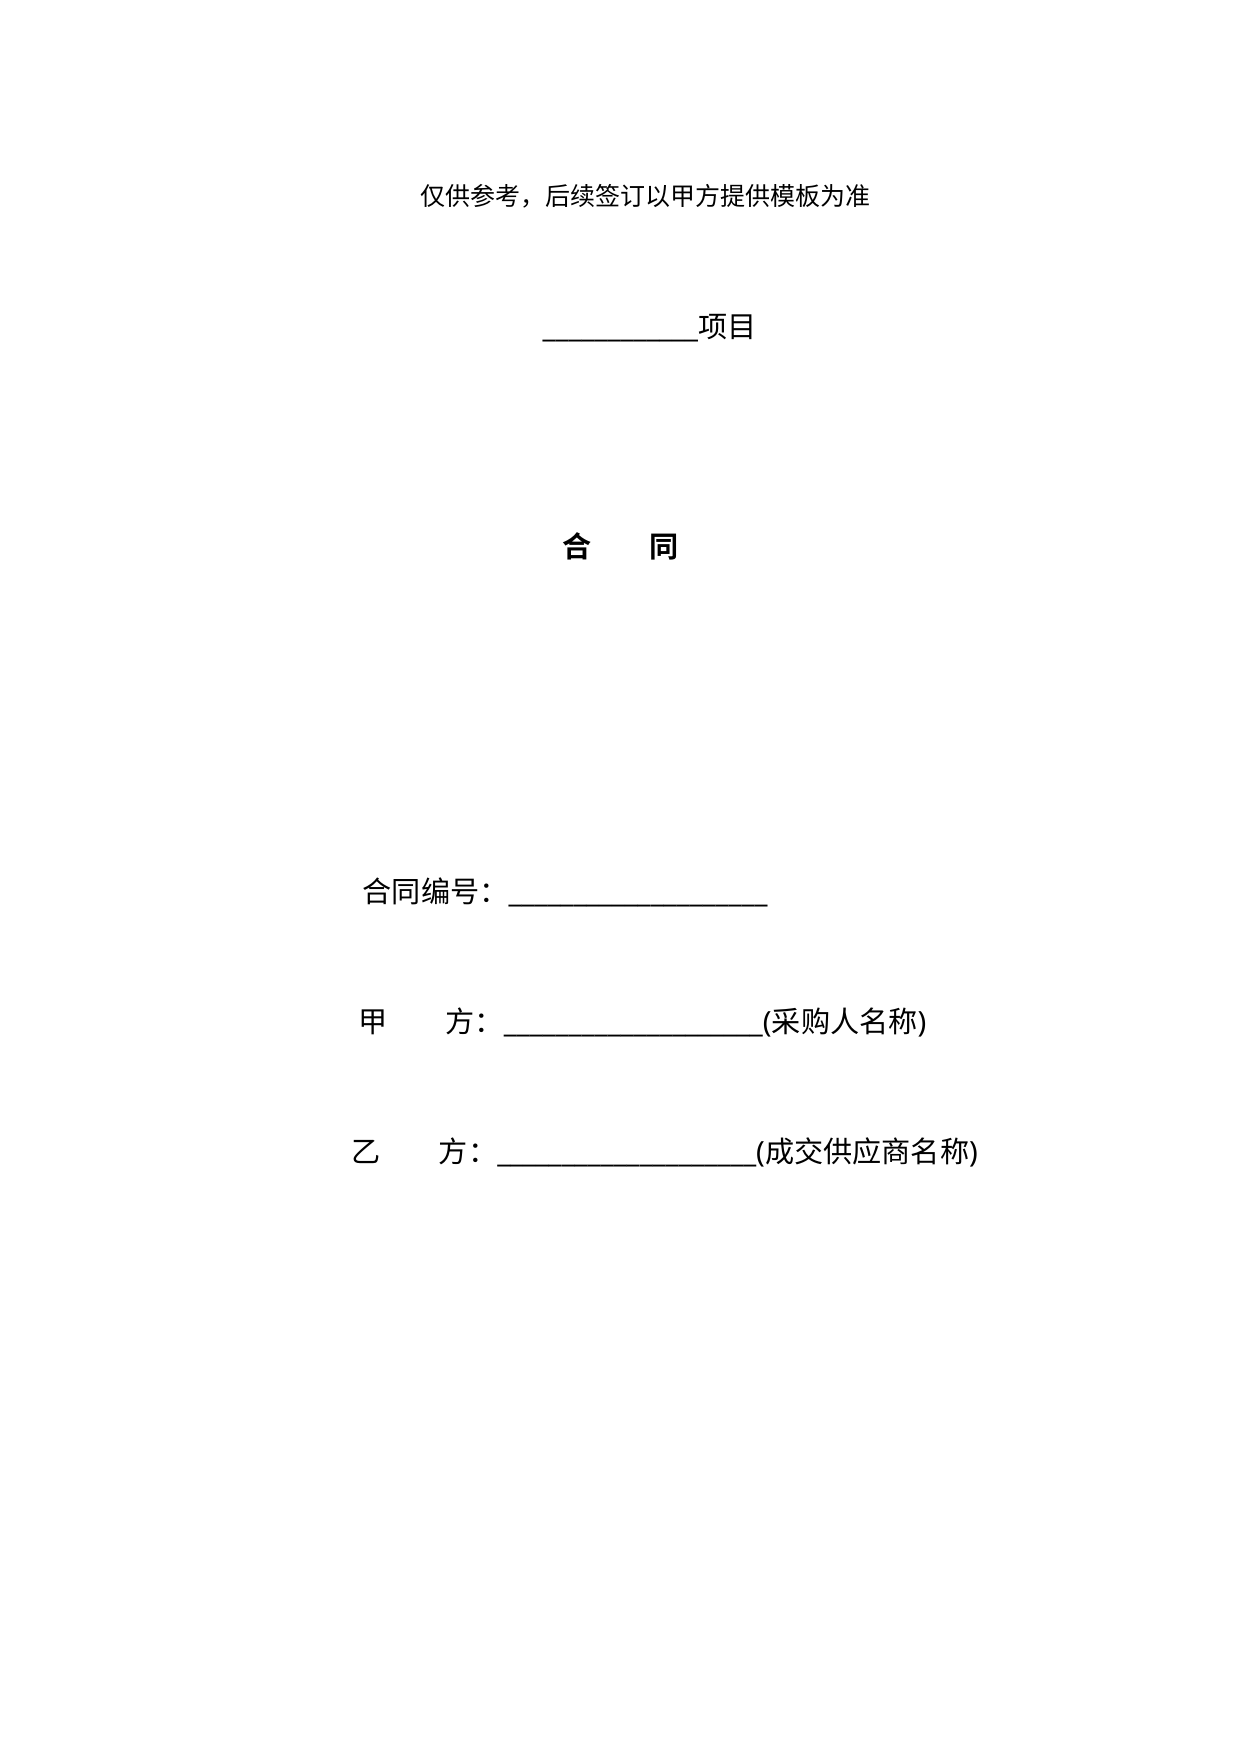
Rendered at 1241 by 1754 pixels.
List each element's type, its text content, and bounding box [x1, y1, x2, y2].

text 乙 方：____________________(成交供应商名称) [187, 1117, 1053, 1182]
subtitle 合 同 [187, 512, 1053, 577]
text 仅供参考，后续签订以甲方提供模板为准 [187, 162, 1053, 227]
text 合同编号：____________________ [187, 857, 1053, 922]
text 甲 方：____________________(采购人名称) [187, 987, 1053, 1052]
text ____________项目 [187, 292, 1053, 357]
